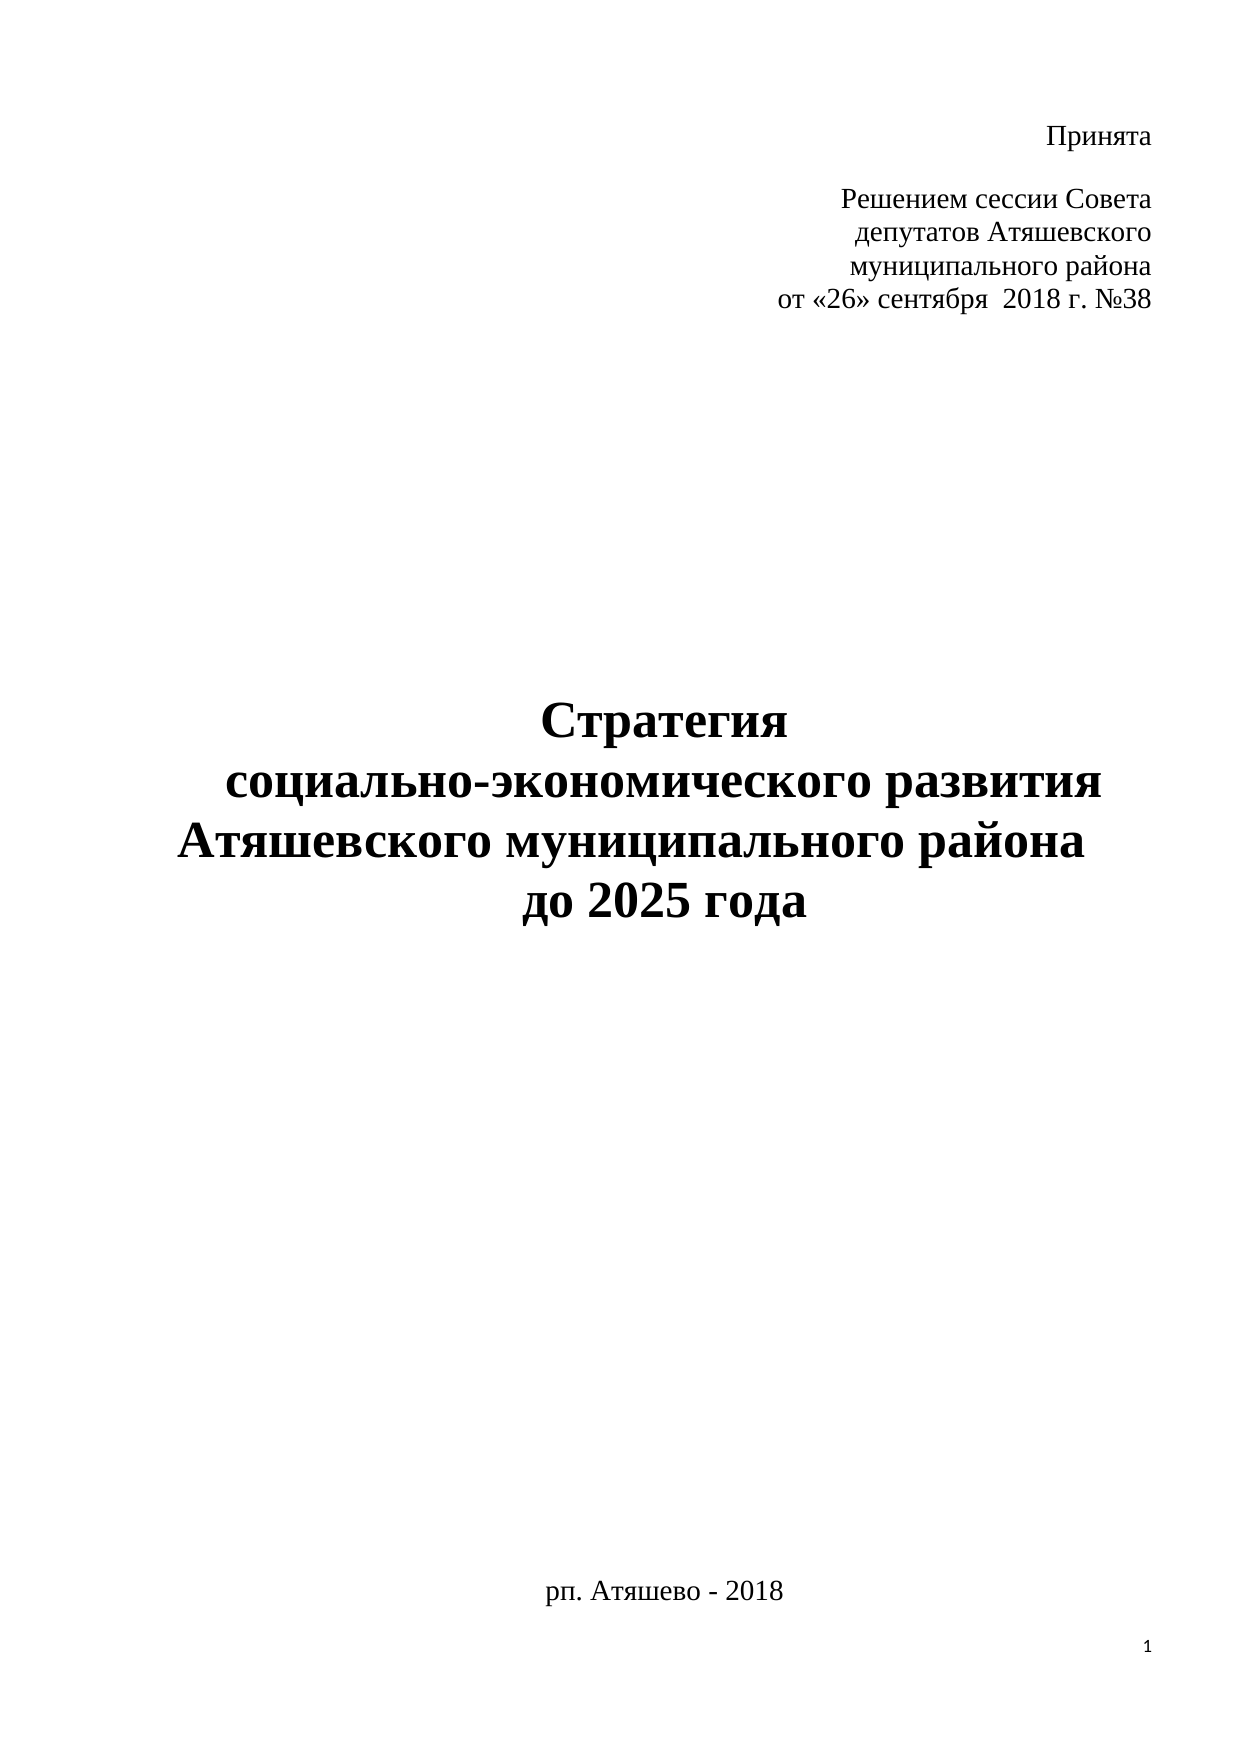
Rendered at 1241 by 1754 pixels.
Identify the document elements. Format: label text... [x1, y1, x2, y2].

text социально-экономического развития [177, 749, 1152, 809]
text от «26» сентября 2018 г. №38 [177, 281, 1152, 315]
text Стратегия [177, 689, 1152, 749]
text депутатов Атяшевского [177, 214, 1152, 248]
text Атяшевского муниципального района [177, 809, 1152, 868]
text рп. Атяшево - 2018 [177, 1575, 1152, 1607]
text до 2025 года [177, 868, 1152, 928]
text Решением сессии Совета [177, 181, 1152, 214]
text муниципального района [177, 248, 1152, 281]
text Принята [177, 118, 1152, 152]
